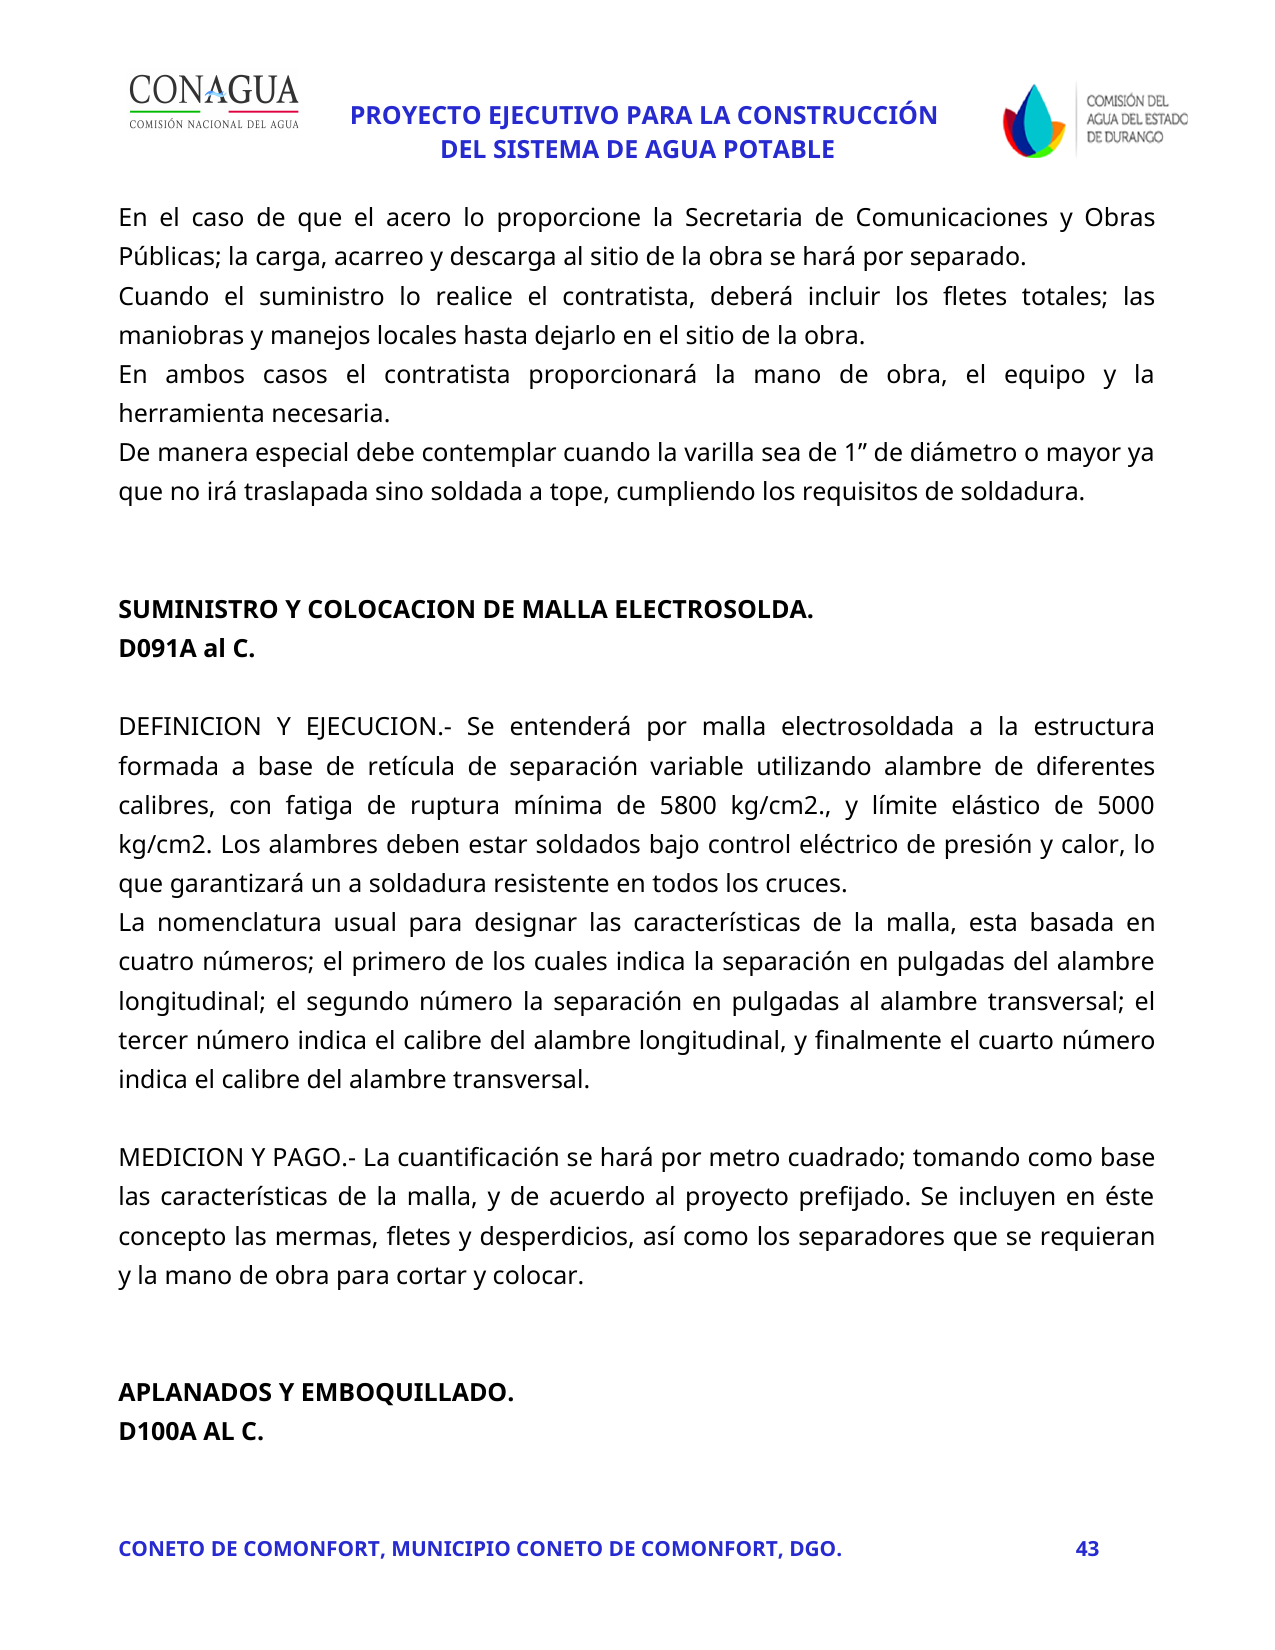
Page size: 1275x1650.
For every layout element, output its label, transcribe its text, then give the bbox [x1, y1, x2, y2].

text APLANADOS Y EMBOQUILLADO. [118, 1375, 1157, 1409]
text De manera especial debe contemplar cuando la varilla sea de de diámetro o mayor ya que no irá traslapada sino soldada a tope, cumpliendo los requisitos de soldadura. [118, 435, 1157, 508]
text En el caso de que el acero lo proporcione la Secretaria de Comunicaciones y Obras Públicas; la carga, acarreo y descarga al sitio de la obra se hará por separado. [118, 200, 1157, 273]
picture [1000, 81, 1191, 161]
text La nomenclatura usual para designar las características de la malla, esta basada en cuatro números; el primero de los cuales indica la separación en pulgadas del alambre longitudinal; el segundo número la separación en pulgadas al alambre transversal; el tercer número indica el calibre del alambre longitudinal, y finalmente el cuarto número indica el calibre del alambre transversal. [118, 905, 1157, 1096]
text Cuando el suministro lo realice el contratista, deberá incluir los fletes totales; las maniobras y manejos locales hasta dejarlo en el sitio de la obra. [118, 278, 1157, 351]
text DEFINICION Y EJECUCION.- Se entenderá por malla electrosoldada a la estructura formada a base de retícula de separación variable utilizando alambre de diferentes calibres, con fatiga de ruptura mínima de 5800 kg/cm2., y límite elástico de 5000 kg/cm2. Los alambres deben estar soldados bajo control eléctrico de presión y calor, lo que garantizará un a soldadura resistente en todos los cruces. [118, 709, 1157, 900]
text MEDICION Y PAGO.- La cuantificación se hará por metro cuadrado; tomando como base las características de la malla, y de acuerdo al proyecto prefijado. Se incluyen en éste concepto las mermas, fletes y desperdicios, así como los separadores que se requieran y la mano de obra para cortar y colocar. [118, 1140, 1157, 1291]
picture [126, 68, 299, 132]
text D100A AL C. [118, 1414, 1157, 1448]
text SUMINISTRO Y COLOCACION DE MALLA ELECTROSOLDA. [118, 592, 1157, 626]
text D091A al C. [118, 631, 1157, 665]
text En ambos casos el contratista proporcionará la mano de obra, el equipo y la herramienta necesaria. [118, 357, 1157, 430]
